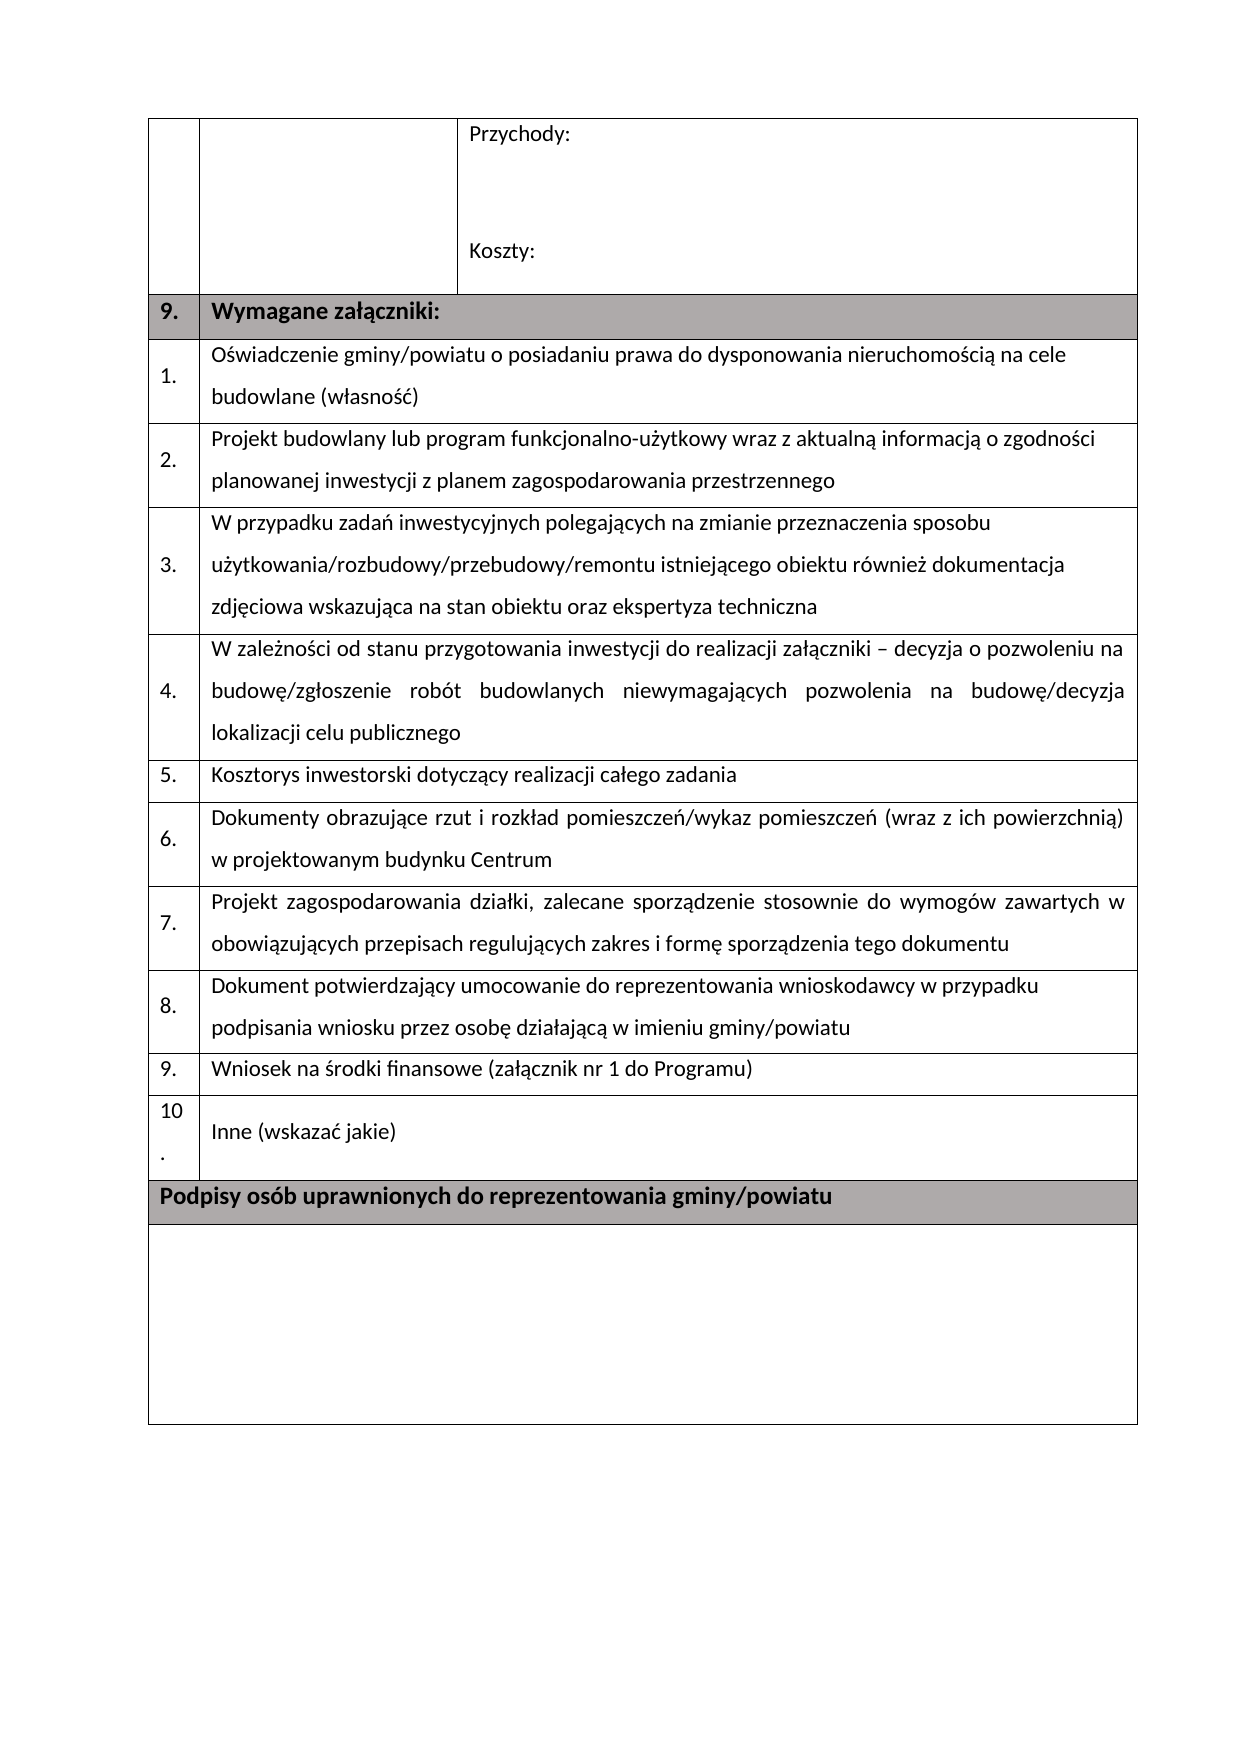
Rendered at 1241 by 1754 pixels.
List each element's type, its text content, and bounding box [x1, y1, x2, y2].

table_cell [458, 119, 1137, 294]
table_cell 2. [149, 424, 199, 507]
table_cell 8. [149, 971, 199, 1053]
table_cell 9. [149, 295, 199, 339]
table_cell 3. [149, 508, 199, 633]
table_cell Projekt budowlany lub program funkcjonalno-użytkowy wraz z aktualną informacją o zgodności planowanej inwestycji z planem zagospodarowania przestrzennego [200, 424, 1137, 507]
table_cell Dokumenty obrazujące rzut i rozkład pomieszczeń/wykaz pomieszczeń (wraz z ich powierzchnią) w projektowanym budynku Centrum [200, 803, 1137, 886]
table_cell Oświadczenie gminy/powiatu o posiadaniu prawa do dysponowania nieruchomością na cele budowlane (własność) [200, 340, 1137, 423]
table_cell 4. [149, 635, 199, 759]
table_cell [149, 1225, 1137, 1424]
table_cell Dokument potwierdzający umocowanie do reprezentowania wnioskodawcy w przypadku podpisania wniosku przez osobę działającą w imieniu gminy/powiatu [200, 971, 1137, 1053]
table_cell Podpisy osób uprawnionych do reprezentowania gminy/powiatu [149, 1181, 1137, 1224]
table_cell Kosztorys inwestorski dotyczący realizacji całego zadania [200, 761, 1137, 802]
table_cell Wymagane załączniki: [200, 295, 1137, 339]
table_cell [149, 119, 199, 294]
table_cell Wniosek na środki finansowe (załącznik nr 1 do Programu) [200, 1054, 1137, 1095]
table_cell 7. [149, 887, 199, 970]
table_cell W przypadku zadań inwestycyjnych polegających na zmianie przeznaczenia sposobu użytkowania/rozbudowy/przebudowy/remontu istniejącego obiektu również dokumentacja zdjęciowa wskazująca na stan obiektu oraz ekspertyza techniczna [200, 508, 1137, 633]
table_cell Inne (wskazać jakie) [200, 1096, 1137, 1179]
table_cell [200, 119, 457, 294]
table_cell 9. [149, 1054, 199, 1095]
table_cell Projekt zagospodarowania działki, zalecane sporządzenie stosownie do wymogów zawartych w obowiązujących przepisach regulujących zakres i formę sporządzenia tego dokumentu [200, 887, 1137, 970]
table_cell 1. [149, 340, 199, 423]
table_cell 6. [149, 803, 199, 886]
table_cell 5. [149, 761, 199, 802]
table_cell W zależności od stanu przygotowania inwestycji do realizacji załączniki – decyzja o pozwoleniu na budowę/zgłoszenie robót budowlanych niewymagających pozwolenia na budowę/decyzja lokalizacji celu publicznego [200, 635, 1137, 759]
table_cell 10. [149, 1096, 199, 1179]
